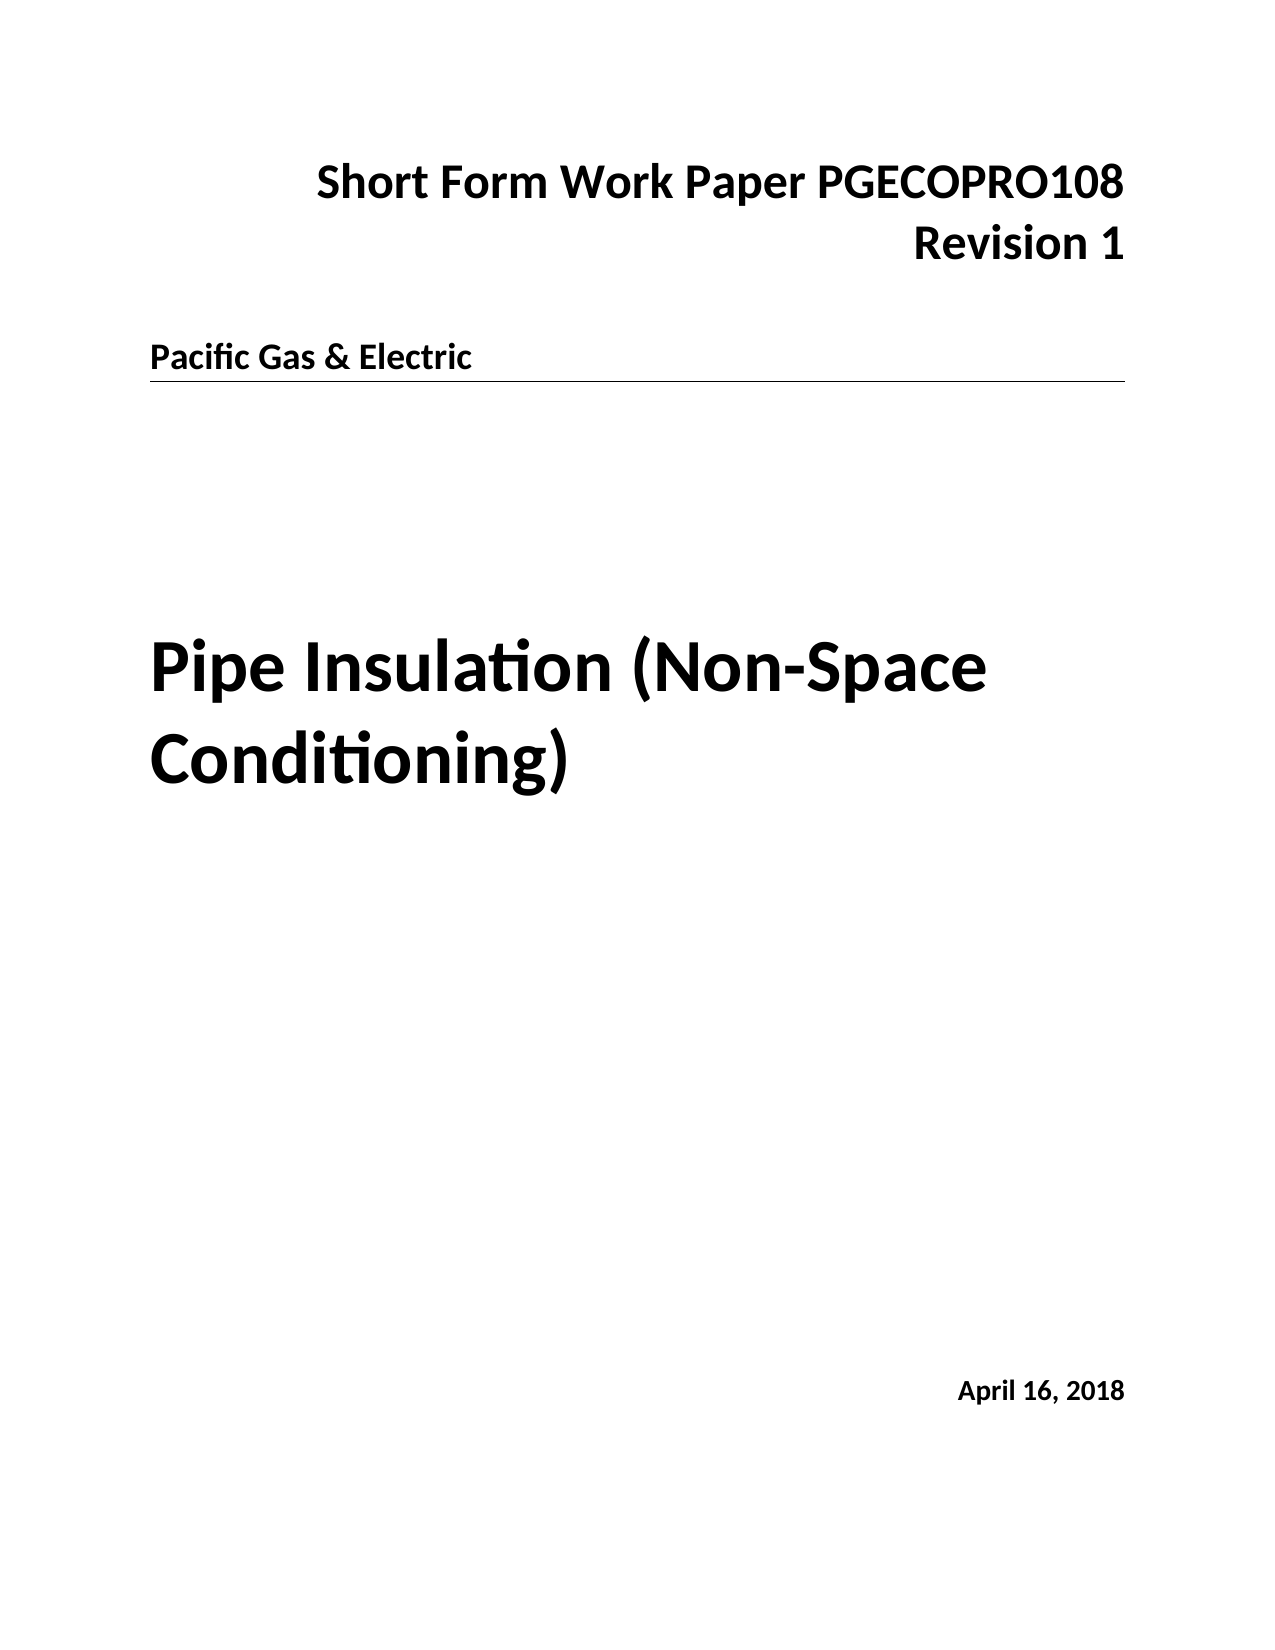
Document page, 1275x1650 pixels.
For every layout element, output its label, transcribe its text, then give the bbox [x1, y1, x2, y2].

text Revision 1 [150, 211, 1125, 272]
text April 16, 2018 [150, 1372, 1125, 1408]
text Short Form Work Paper PGECOPRO108 [150, 150, 1125, 211]
text Pipe Insulation (Non-Space Conditioning) [150, 619, 1125, 802]
text Pacific Gas & Electric [150, 333, 1125, 381]
